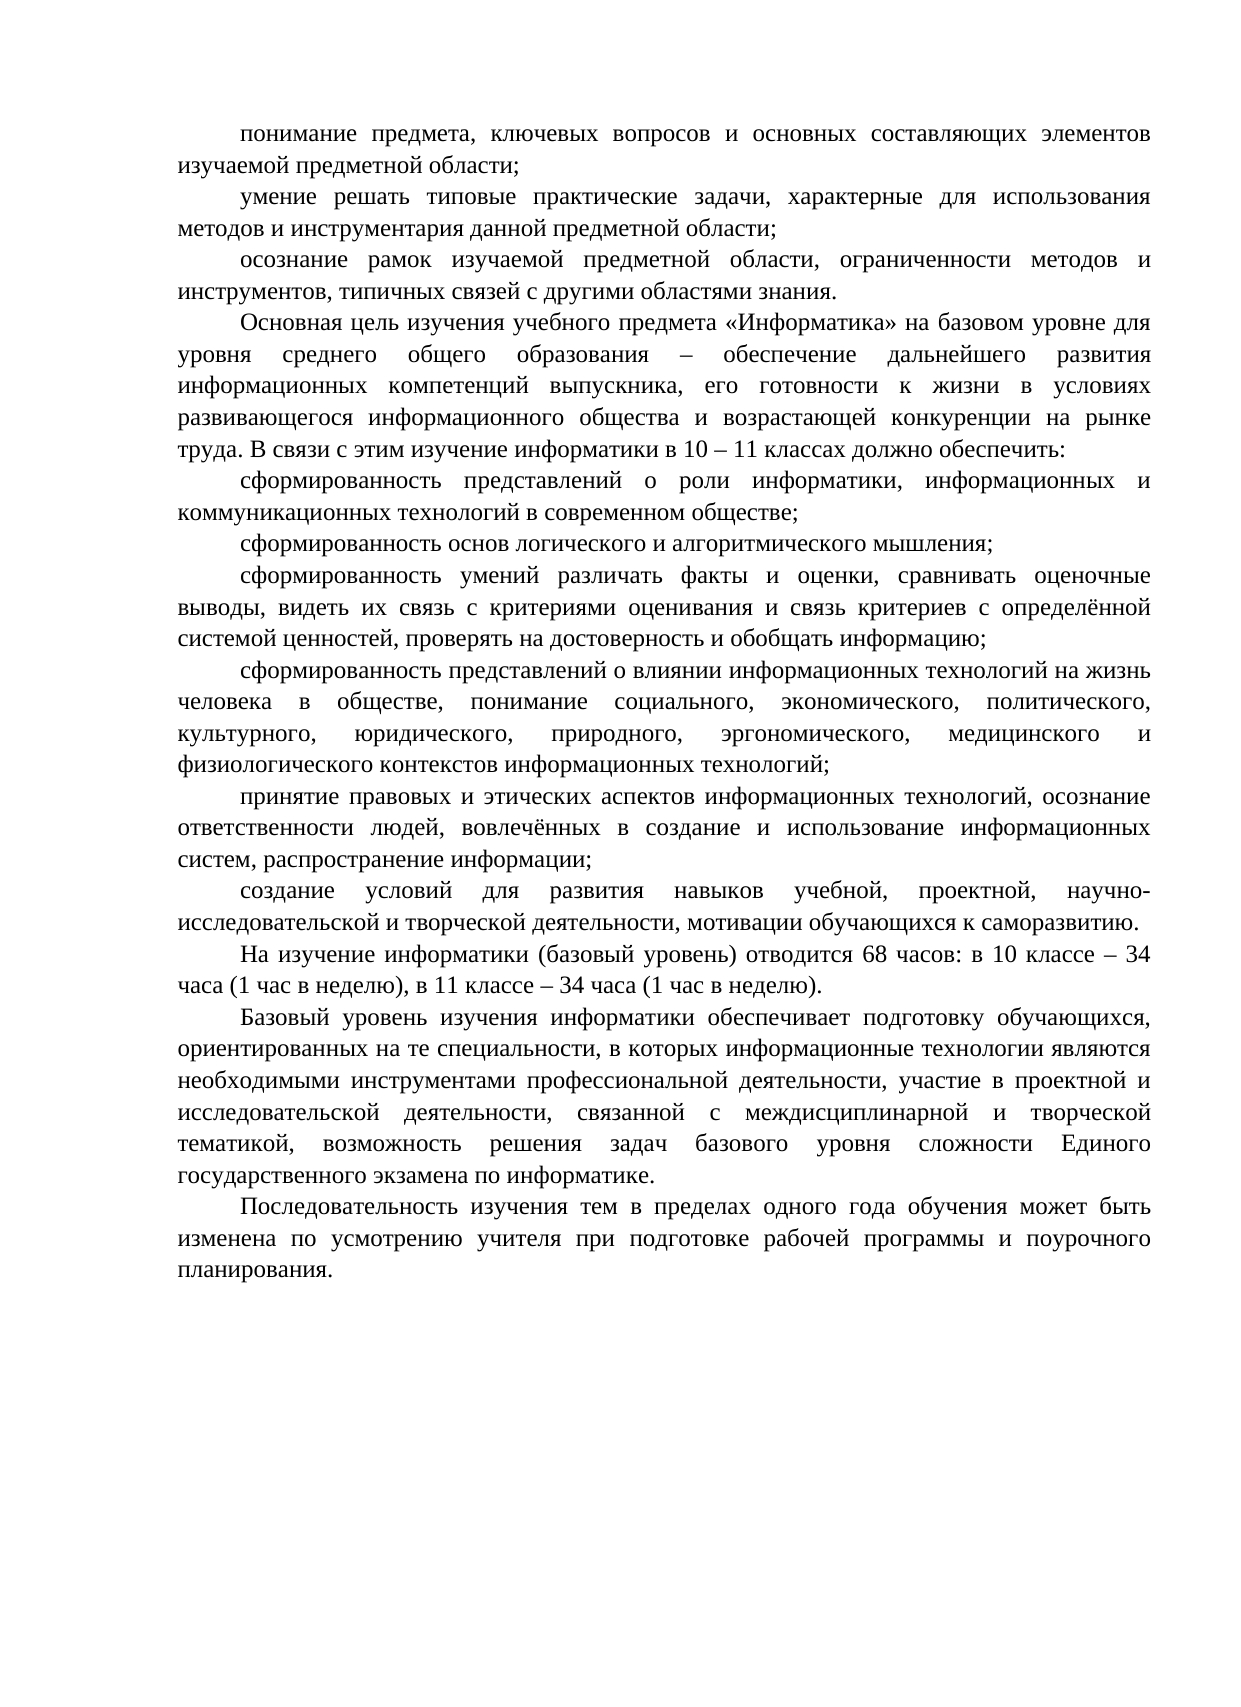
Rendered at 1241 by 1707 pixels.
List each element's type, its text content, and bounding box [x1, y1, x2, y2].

text принятие правовых и этических аспектов информационных технологий, осознание ответственности людей, вовлечённых в создание и использование информационных систем, распространение информации; [177, 781, 1152, 873]
text сформированность основ логического и алгоритмического мышления; [177, 528, 1152, 557]
text На изучение информатики (базовый уровень) отводится 68 часов: в 10 классе – 34 часа (1 час в неделю), в 11 классе – 34 часа (1 час в неделю). [177, 939, 1152, 999]
text осознание рамок изучаемой предметной области, ограниченности методов и инструментов, типичных связей с другими областями знания. [177, 244, 1152, 305]
text понимание предмета, ключевых вопросов и основных составляющих элементов изучаемой предметной области; [177, 118, 1152, 178]
text создание условий для развития навыков учебной, проектной, научно-исследовательской и творческой деятельности, мотивации обучающихся к саморазвитию. [177, 876, 1152, 936]
text Базовый уровень изучения информатики обеспечивает подготовку обучающихся, ориентированных на те специальности, в которых информационные технологии являются необходимыми инструментами профессиональной деятельности, участие в проектной и исследовательской деятельности, связанной с междисциплинарной и творческой тематикой, возможность решения задач базового уровня сложности Единого государственного экзамена по информатике. [177, 1002, 1152, 1188]
text умение решать типовые практические задачи, характерные для использования методов и инструментария данной предметной области; [177, 181, 1152, 242]
text Последовательность изучения тем в пределах одного года обучения может быть изменена по усмотрению учителя при подготовке рабочей программы и поурочного планирования. [177, 1191, 1152, 1283]
text сформированность представлений о влиянии информационных технологий на жизнь человека в обществе, понимание социального, экономического, политического, культурного, юридического, природного, эргономического, медицинского и физиологического контекстов информационных технологий; [177, 655, 1152, 778]
text Основная цель изучения учебного предмета «Информатика» на базовом уровне для уровня среднего общего образования – обеспечение дальнейшего развития информационных компетенций выпускника, его готовности к жизни в условиях развивающегося информационного общества и возрастающей конкуренции на рынке труда. В связи с этим изучение информатики в 10 – 11 классах должно обеспечить: [177, 307, 1152, 462]
text сформированность представлений о роли информатики, информационных и коммуникационных технологий в современном обществе; [177, 465, 1152, 526]
text сформированность умений различать факты и оценки, сравнивать оценочные выводы, видеть их связь с критериями оценивания и связь критериев с определённой системой ценностей, проверять на достоверность и обобщать информацию; [177, 560, 1152, 652]
